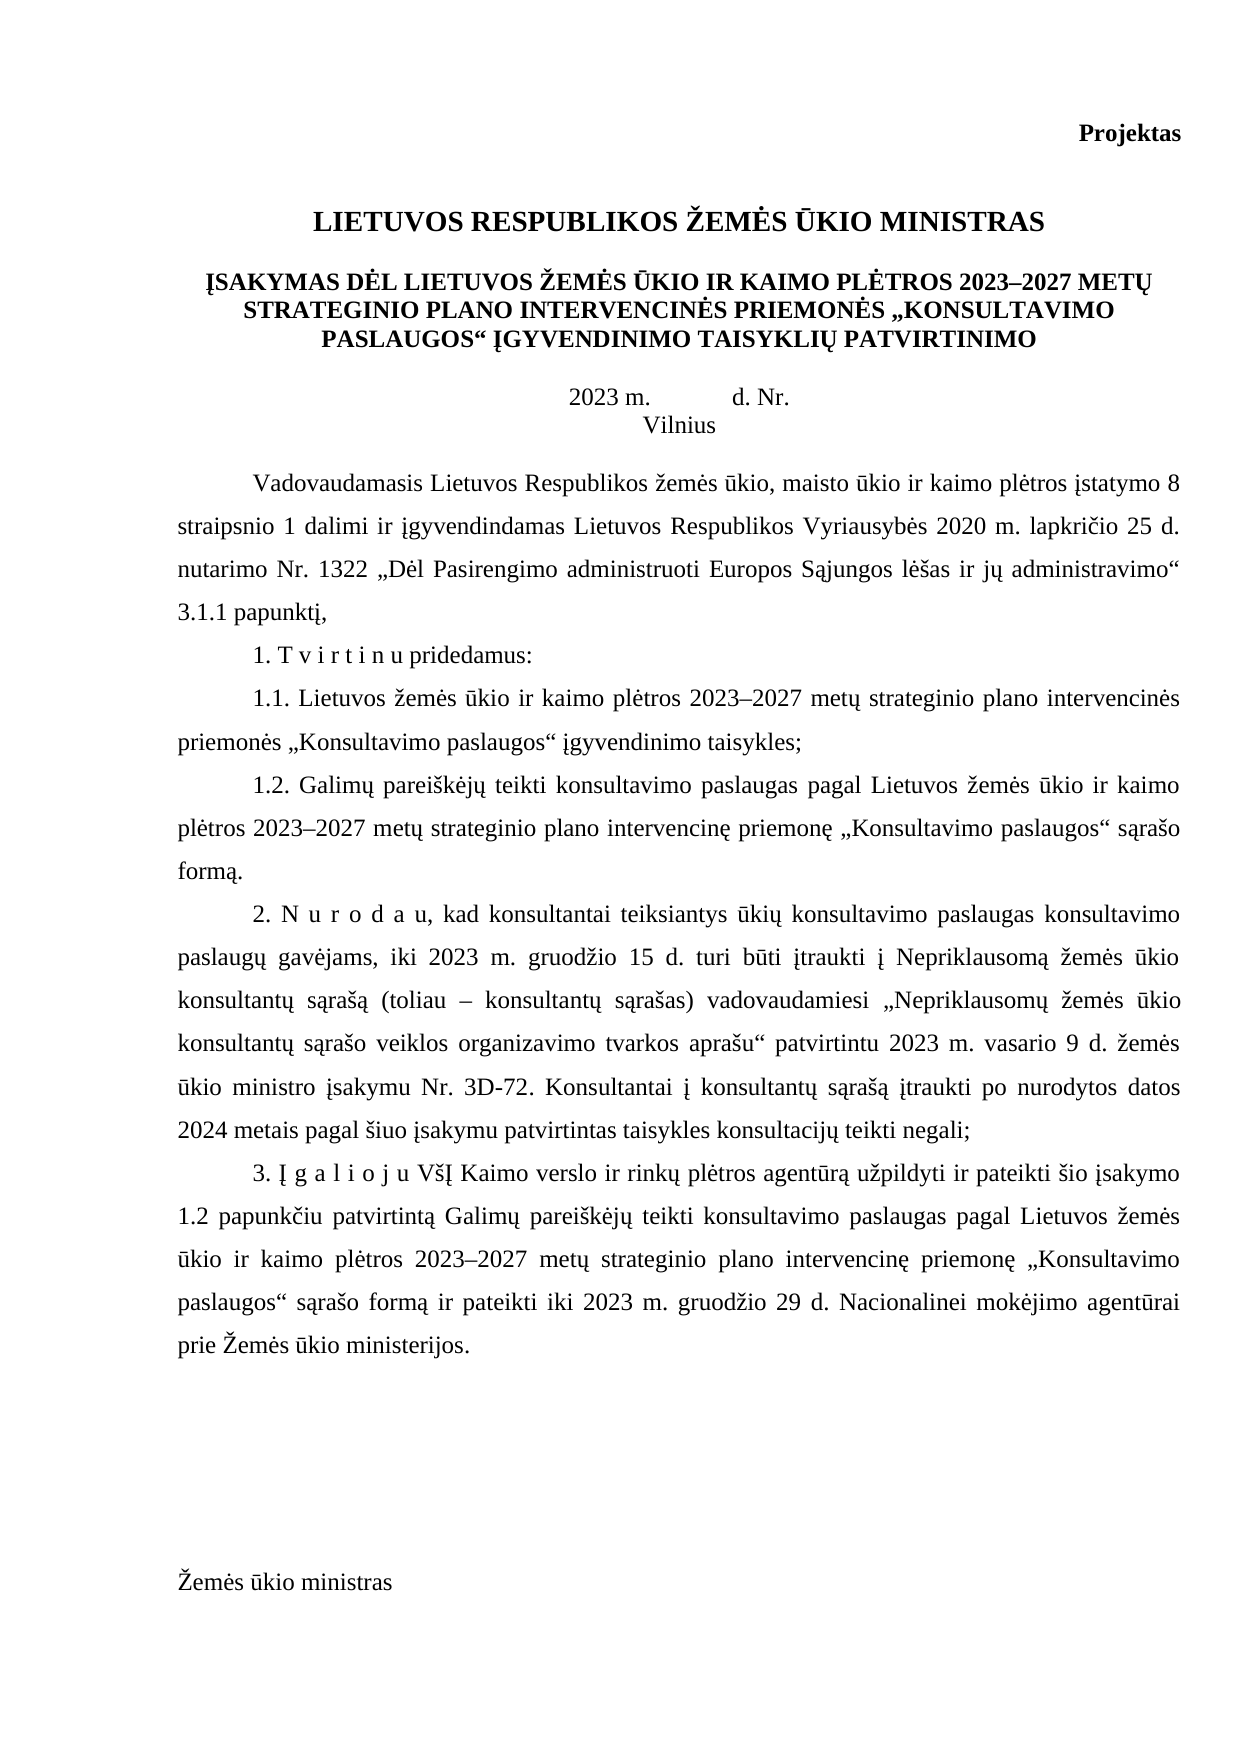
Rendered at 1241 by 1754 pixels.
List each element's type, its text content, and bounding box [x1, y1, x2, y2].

text 1. T v i r t i n u pridedamus: [177, 640, 1181, 669]
text Vadovaudamasis Lietuvos Respublikos žemės ūkio, maisto ūkio ir kaimo plėtros įstatymo 8 straipsnio 1 dalimi ir įgyvendindamas Lietuvos Respublikos Vyriausybės 2020 m. lapkričio 25 d. nutarimo Nr. 1322 „Dėl Pasirengimo administruoti Europos Sąjungos lėšas ir jų administravimo“ 3.1.1 papunktį, [177, 468, 1181, 626]
text Žemės ūkio ministras [177, 1567, 1181, 1595]
text 3. Į g a l i o j u VšĮ Kaimo verslo ir rinkų plėtros agentūrą užpildyti ir pateikti šio įsakymo 1.2 papunkčiu patvirtintą Galimų pareiškėjų teikti konsultavimo paslaugas pagal Lietuvos žemės ūkio ir kaimo plėtros 2023–2027 metų strateginio plano intervencinę priemonę „Konsultavimo paslaugos“ sąrašo formą ir pateikti iki 2023 m. gruodžio 29 d. Nacionalinei mokėjimo agentūrai prie Žemės ūkio ministerijos. [177, 1158, 1181, 1359]
text Vilnius [177, 410, 1181, 439]
text Projektas [177, 118, 1181, 147]
text ĮSAKYMAS dėl Lietuvos žemės ūkio ir kaimo plėtros 2023–2027 metų strateginio plano Intervencinės priemonės „konsultavimo paslaugos“ įgyvendinimo taisyklių patvirtinimo [177, 267, 1181, 353]
text 1.1. Lietuvos žemės ūkio ir kaimo plėtros 2023–2027 metų strateginio plano intervencinės priemonės „Konsultavimo paslaugos“ įgyvendinimo taisykles; [177, 683, 1181, 755]
text 2023 m. d. Nr. [177, 382, 1181, 410]
text LIETUVOS RESPUBLIKOS ŽEMĖS ŪKIO MINISTRAS [177, 204, 1181, 238]
text 1.2. Galimų pareiškėjų teikti konsultavimo paslaugas pagal Lietuvos žemės ūkio ir kaimo plėtros 2023–2027 metų strateginio plano intervencinę priemonę „Konsultavimo paslaugos“ sąrašo formą. [177, 770, 1181, 885]
text 2. N u r o d a u, kad konsultantai teiksiantys ūkių konsultavimo paslaugas konsultavimo paslaugų gavėjams, iki 2023 m. gruodžio 15 d. turi būti įtraukti į Nepriklausomą žemės ūkio konsultantų sąrašą (toliau – konsultantų sąrašas) vadovaudamiesi „Nepriklausomų žemės ūkio konsultantų sąrašo veiklos organizavimo tvarkos aprašu“ patvirtintu 2023 m. vasario 9 d. žemės ūkio ministro įsakymu Nr. 3D-72. Konsultantai į konsultantų sąrašą įtraukti po nurodytos datos 2024 metais pagal šiuo įsakymu patvirtintas taisykles konsultacijų teikti negali; [177, 899, 1181, 1143]
